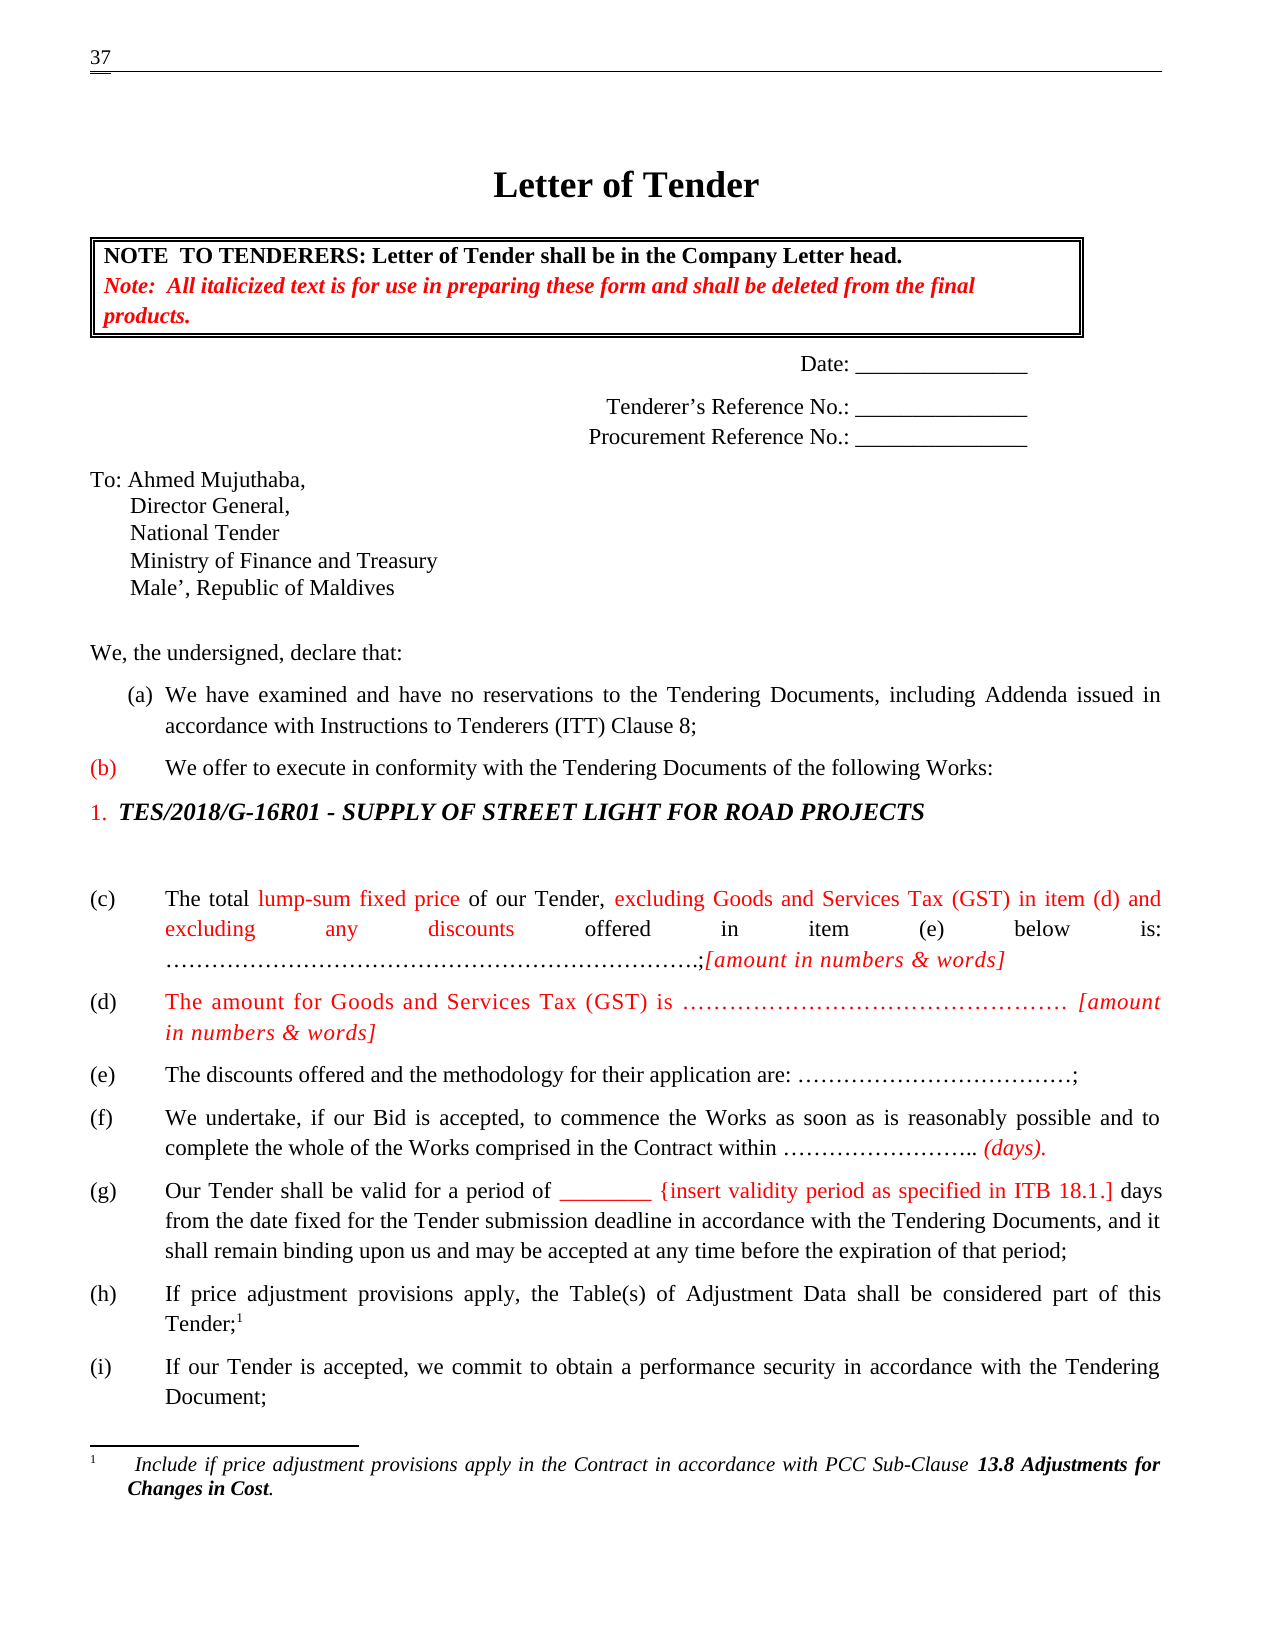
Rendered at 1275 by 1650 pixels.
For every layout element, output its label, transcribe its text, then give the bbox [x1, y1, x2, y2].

list If price adjustment provisions apply, the Table(s) of Adjustment Data shall be considered part of this Tender; [90, 1280, 1162, 1337]
list The discounts offered and the methodology for their application are: ………………………………; [90, 1061, 1162, 1088]
text We, the undersigned, declare that: [90, 639, 1162, 665]
table_header NOTE TO TENDERERS: Letter of Tender shall be in the Company Letter head. Note: All italicized text is for use in preparing these form and shall be deleted from the final products. [95, 242, 1079, 333]
list We undertake, if our Bid is accepted, to commence the Works as soon as is reasonably possible and to complete the whole of the Works comprised in the Contract within …………………….. (days). [90, 1104, 1162, 1161]
list The total lump-sum fixed price of our Tender, excluding Goods and Services Tax (GST) in item (d) and excluding any discounts offered in item (e) below is: …………………………………………………………….;[amount in numbers & words] [90, 885, 1162, 972]
list Our Tender shall be valid for a period of ________ {insert validity period as specified in ITB 18.1.] days from the date fixed for the Tender submission deadline in accordance with the Tendering Documents, and it shall remain binding upon us and may be accepted at any time before the expiration of that period; [90, 1177, 1162, 1264]
text Male’, Republic of Maldives [90, 573, 1162, 600]
list The amount for Goods and Services Tax (GST) is …………………………………………. [amount in numbers & words] [90, 988, 1162, 1045]
list If our Tender is accepted, we commit to obtain a performance security in accordance with the Tendering Document; [90, 1353, 1162, 1409]
text National Tender [90, 519, 1162, 545]
text Date: _______________ [90, 350, 1162, 376]
text Director General, [90, 492, 1162, 519]
text Letter of Tender [90, 162, 1162, 206]
text To: Ahmed Mujuthaba, [90, 466, 1162, 492]
text Tenderer’s Reference No.: _______________ Procurement Reference No.: _______________ [90, 393, 1162, 450]
list TES/2018/G-16R01 - SUPPLY OF STREET LIGHT FOR ROAD PROJECTS [90, 797, 1162, 826]
text Ministry of Finance and Treasury [90, 547, 1162, 573]
list We offer to execute in conformity with the Tendering Documents of the following Works: [90, 754, 1162, 781]
list We have examined and have no reservations to the Tendering Documents, including Addenda issued in accordance with Instructions to Tenderers (ITT) Clause 8; [127, 681, 1162, 738]
